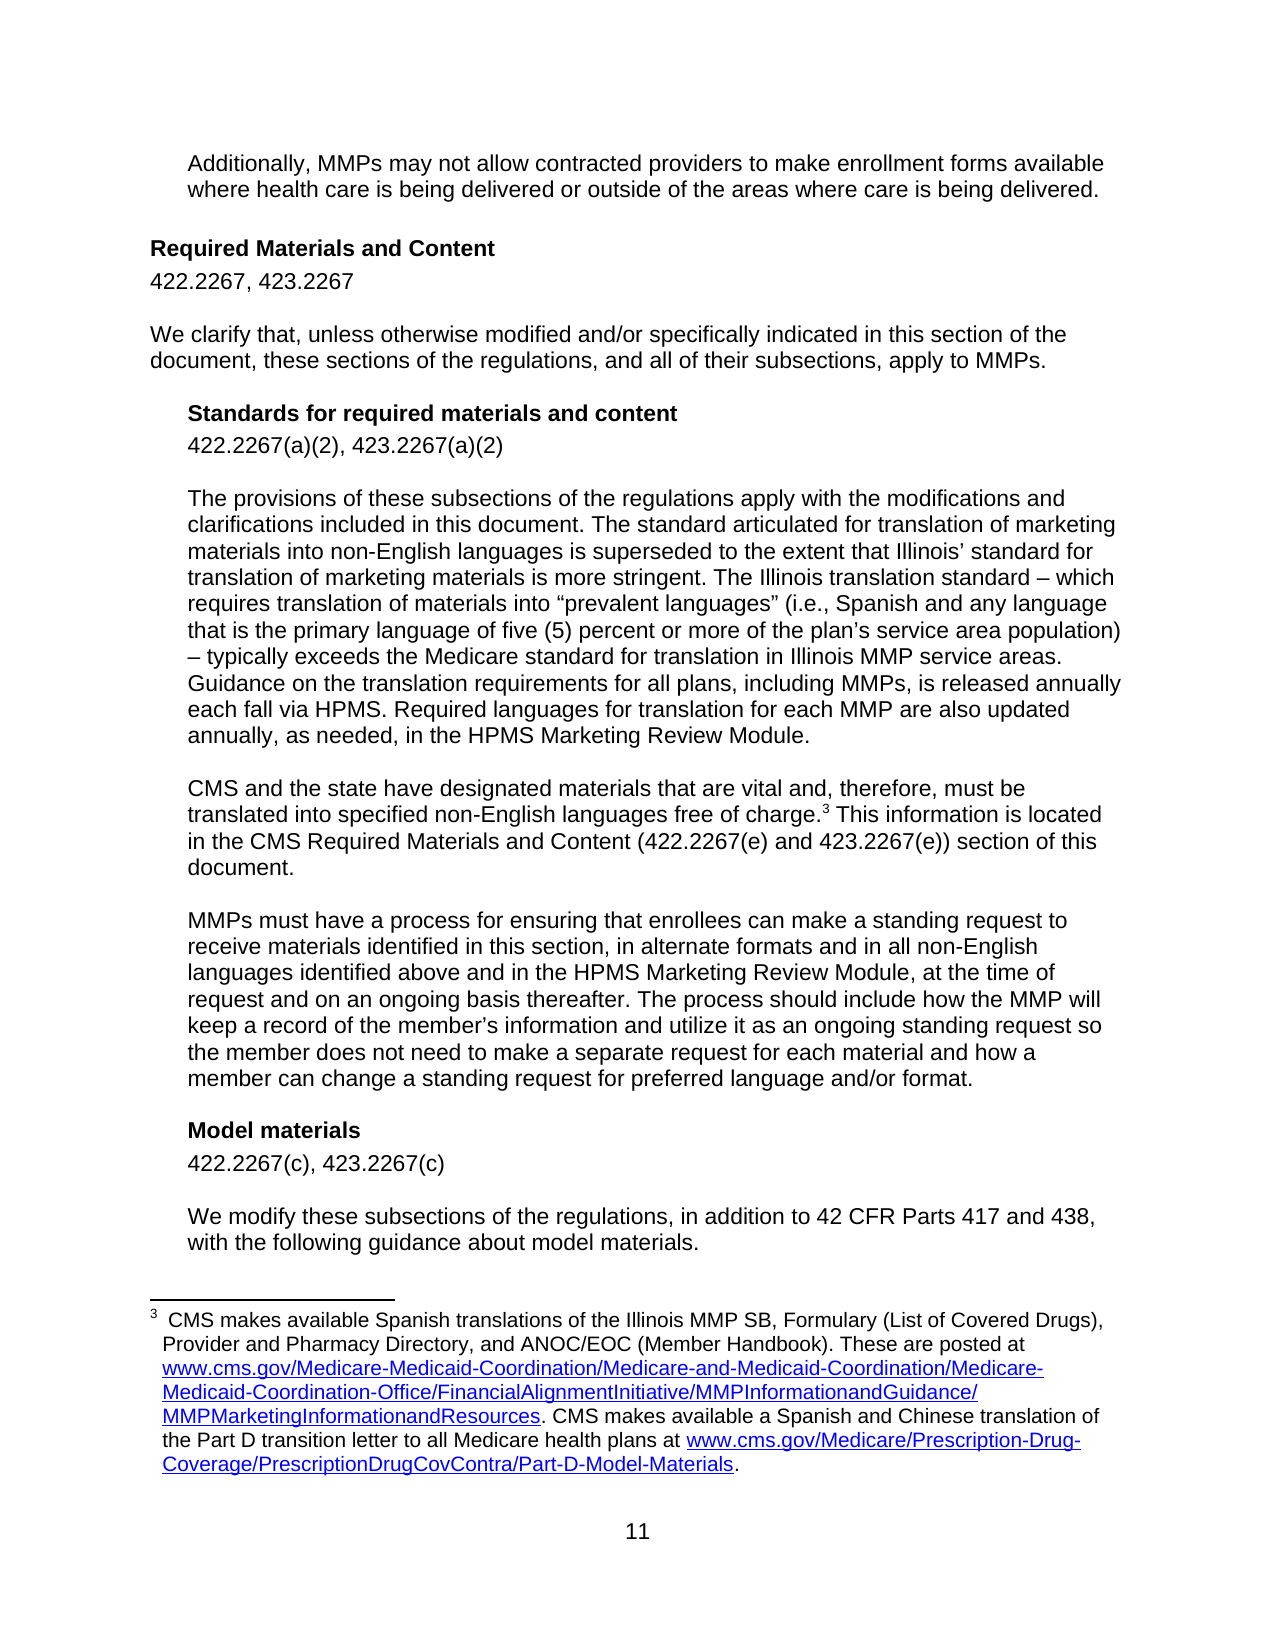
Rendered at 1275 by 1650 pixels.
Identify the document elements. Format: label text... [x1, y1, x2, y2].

subtitle Model materials [187, 1117, 1125, 1144]
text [187, 150, 1125, 203]
text The provisions of these subsections of the regulations apply with the modifications and clarifications included in this document. The standard articulated for translation of marketing materials into non-English languages is superseded to the extent that Illinois’ standard for translation of marketing materials is more stringent. The Illinois translation standard – which requires translation of materials into “prevalent languages” (i.e., Spanish and any language that is the primary language of five (5) percent or more of the plan’s service area population) – typically exceeds the Medicare standard for translation in Illinois MMP service areas. Guidance on the translation requirements for all plans, including MMPs, is released annually each fall via HPMS. Required languages for translation for each MMP are also updated annually, as needed, in the HPMS Marketing Review Module. [187, 485, 1125, 748]
text We modify these subsections of the regulations, in addition to 42 CFR Parts 417 and 438, with the following guidance about model materials. [187, 1203, 1125, 1256]
text 422.2267, 423.2267 [150, 268, 1125, 294]
text 422.2267(a)(2), 423.2267(a)(2) [187, 432, 1125, 459]
text CMS and the state have designated materials that are vital and, therefore, must be translated into specified non-English languages free of charge. This information is located in the CMS Required Materials and Content (422.2267(e) and 423.2267(e)) section of this document. [187, 775, 1125, 880]
subtitle Required Materials and Content [150, 235, 1125, 262]
text We clarify that, unless otherwise modified and/or specifically indicated in this section of the document, these sections of the regulations, and all of their subsections, apply to MMPs. [150, 321, 1125, 373]
subtitle Standards for required materials and content [187, 400, 1125, 426]
text 422.2267(c), 423.2267(c) [187, 1150, 1125, 1176]
text MMPs must have a process for ensuring that enrollees can make a standing request to receive materials identified in this section, in alternate formats and in all non-English languages identified above and in the HPMS Marketing Review Module, at the time of request and on an ongoing basis thereafter. The process should include how the MMP will keep a record of the member’s information and utilize it as an ongoing standing request so the member does not need to make a separate request for each material and how a member can change a standing request for preferred language and/or format. [187, 907, 1125, 1091]
